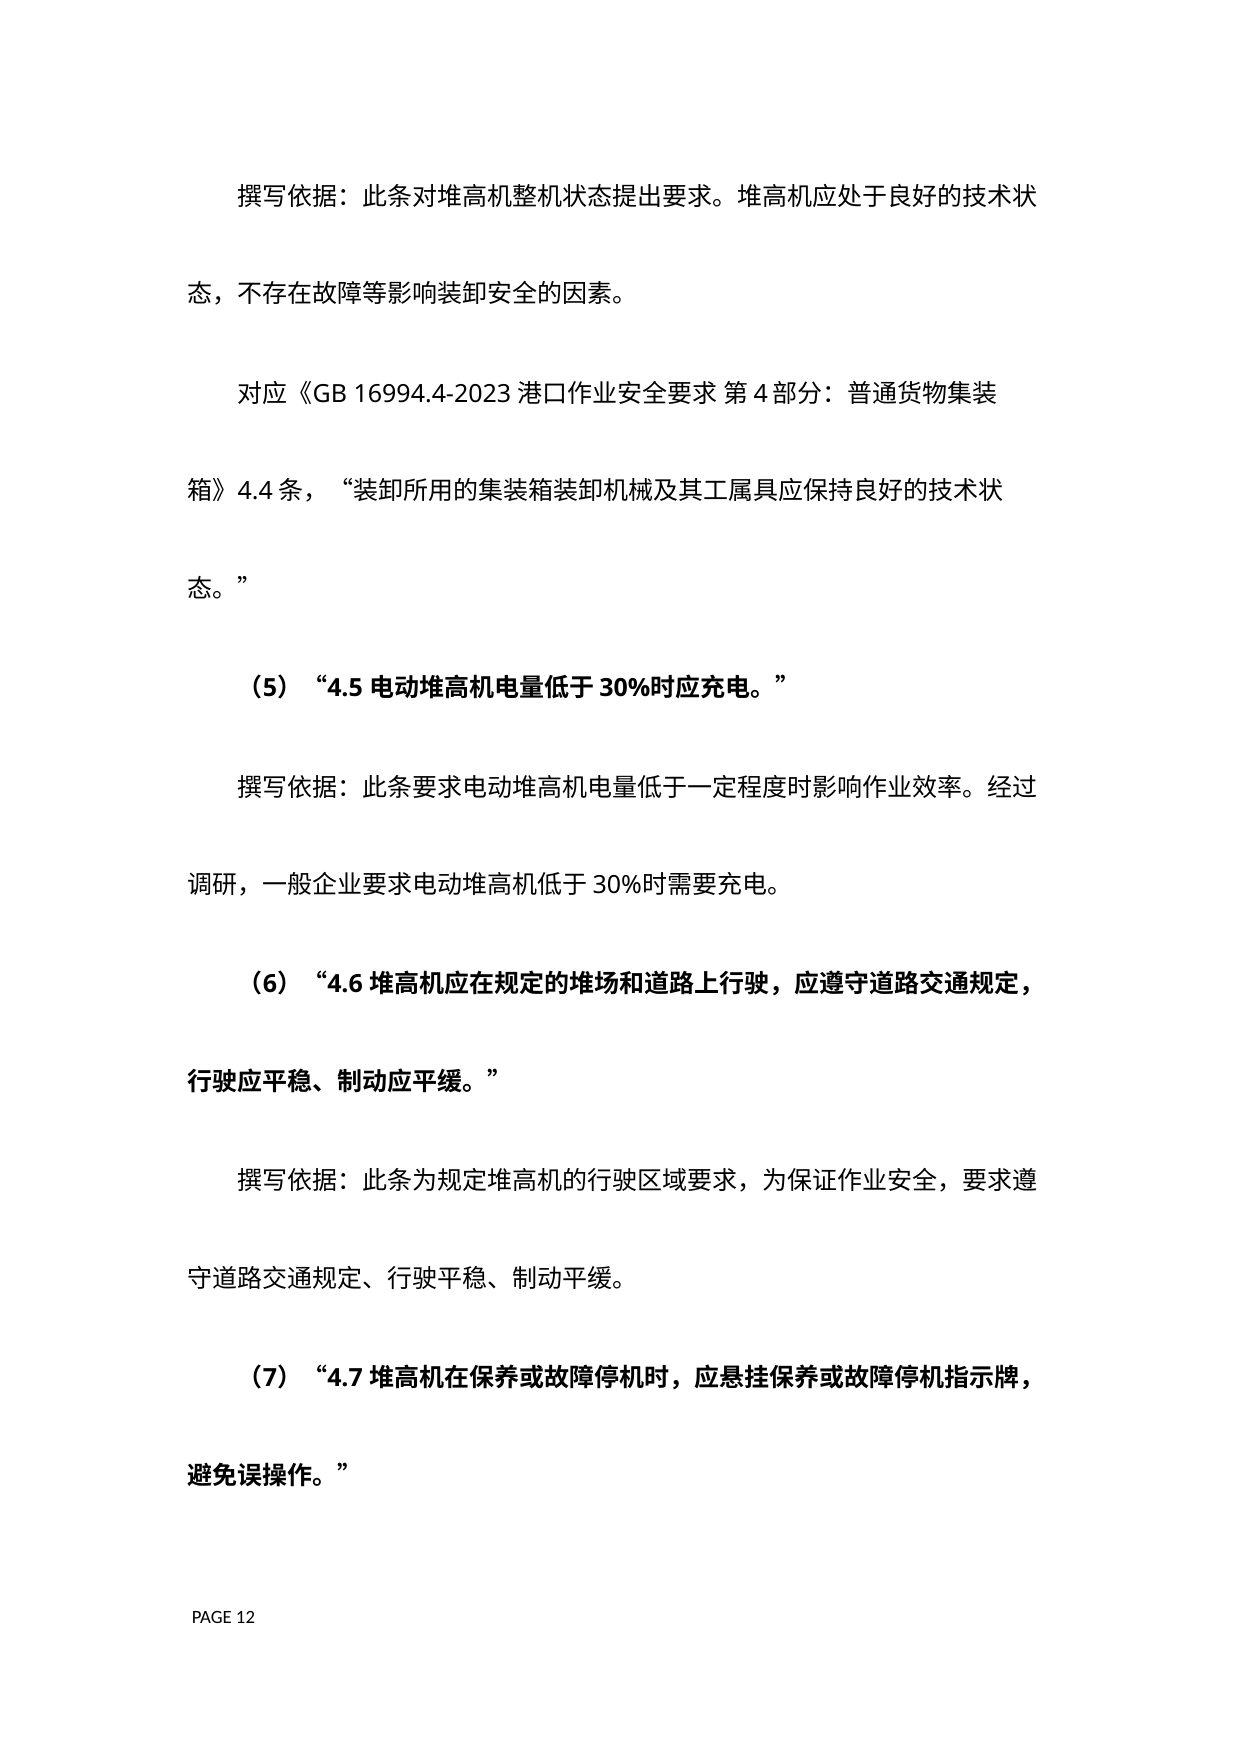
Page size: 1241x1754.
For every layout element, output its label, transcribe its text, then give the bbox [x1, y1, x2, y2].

text （7）“4.7 堆高机在保养或故障停机时，应悬挂保养或故障停机指示牌，避免误操作。” [187, 1343, 1053, 1506]
text 撰写依据：此条为规定堆高机的行驶区域要求，为保证作业安全，要求遵守道路交通规定、行驶平稳、制动平缓。 [187, 1146, 1053, 1309]
text 对应《GB 16994.4-2023 港口作业安全要求 第4部分：普通货物集装箱》4.4条，“装卸所用的集装箱装卸机械及其工属具应保持良好的技术状态。” [187, 359, 1053, 619]
text 撰写依据：此条对堆高机整机状态提出要求。堆高机应处于良好的技术状态，不存在故障等影响装卸安全的因素。 [187, 162, 1053, 324]
text 撰写依据：此条要求电动堆高机电量低于一定程度时影响作业效率。经过调研，一般企业要求电动堆高机低于30%时需要充电。 [187, 753, 1053, 915]
text （6）“4.6 堆高机应在规定的堆场和道路上行驶，应遵守道路交通规定，行驶应平稳、制动应平缓。” [187, 949, 1053, 1112]
text （5）“4.5 电动堆高机电量低于30%时应充电。” [187, 653, 1053, 718]
